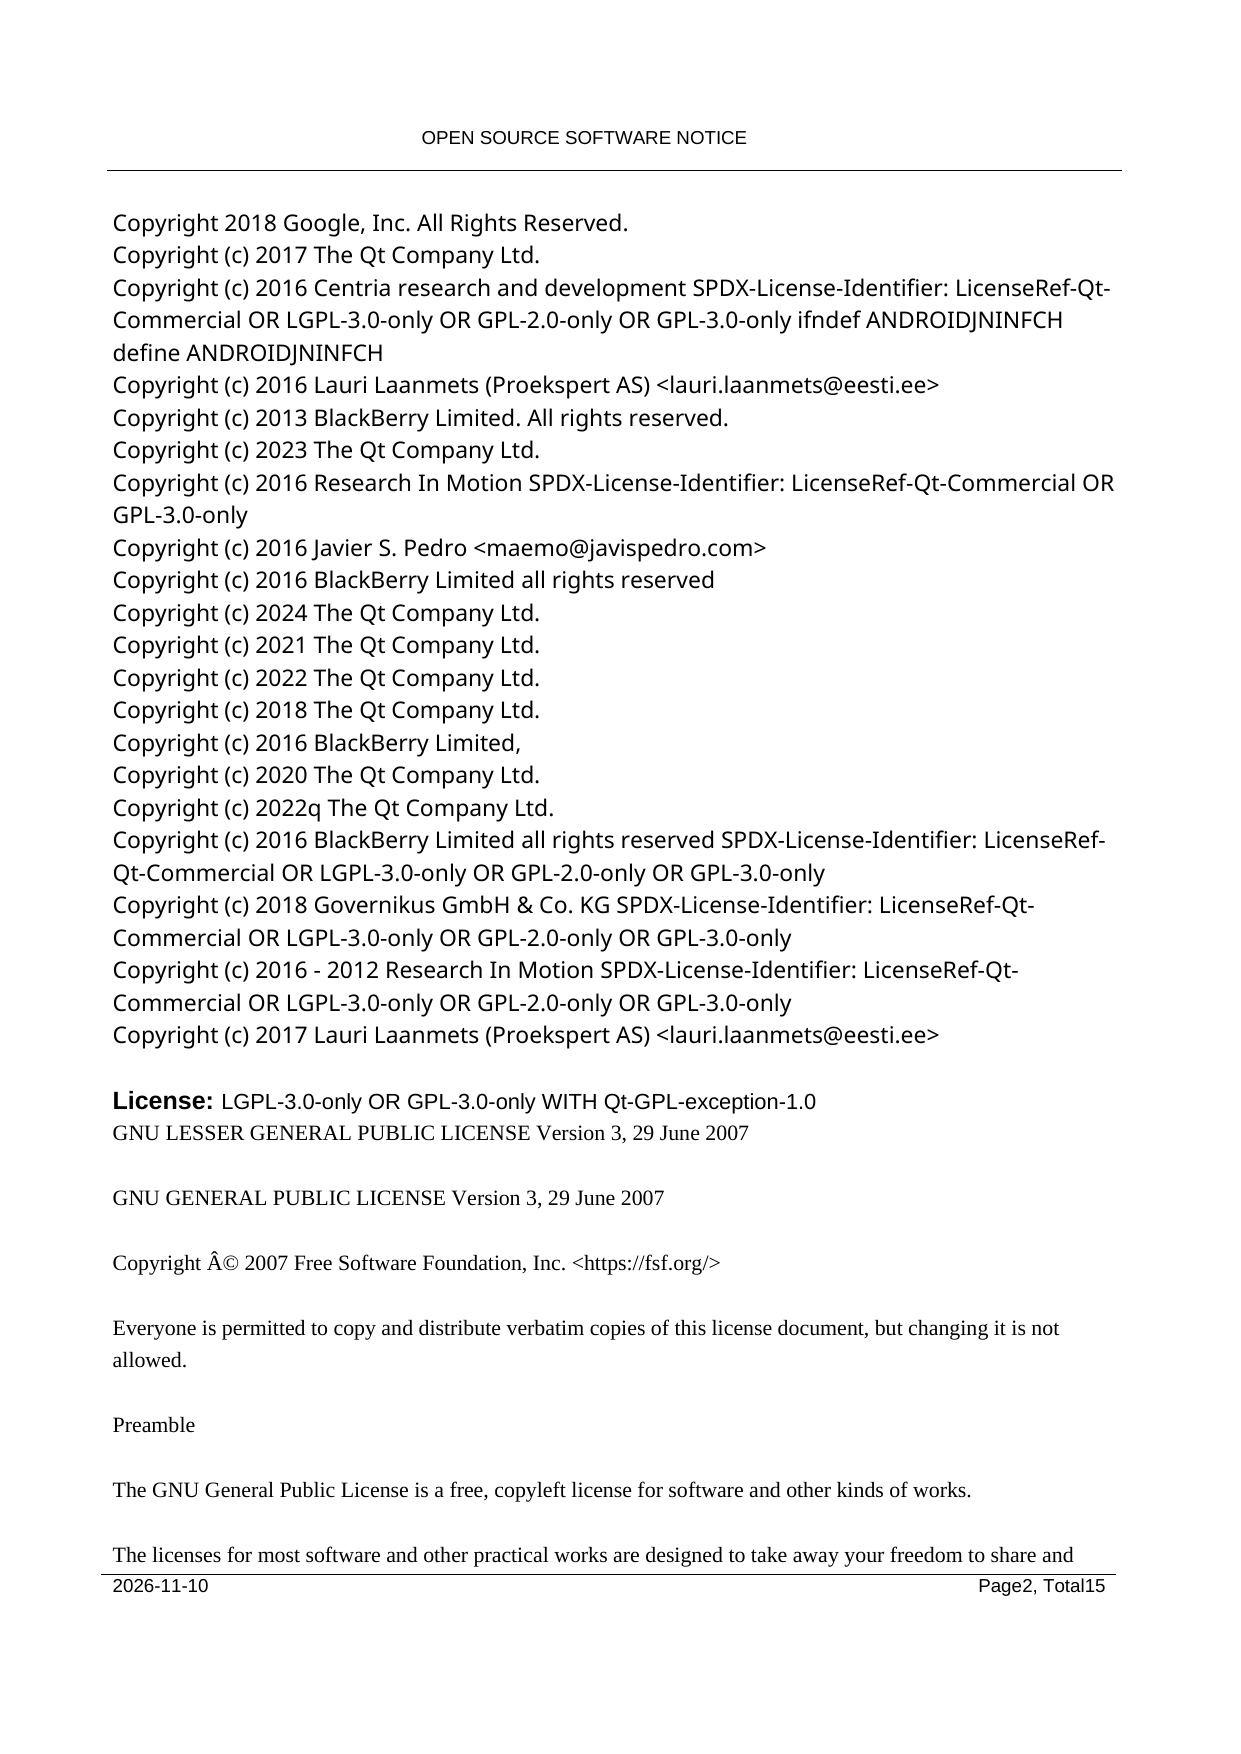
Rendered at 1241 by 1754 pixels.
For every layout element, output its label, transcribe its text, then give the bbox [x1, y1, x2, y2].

text License: LGPL-3.0-only OR GPL-3.0-only WITH Qt-GPL-exception-1.0 [112, 1084, 1128, 1116]
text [112, 206, 1128, 1084]
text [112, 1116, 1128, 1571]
